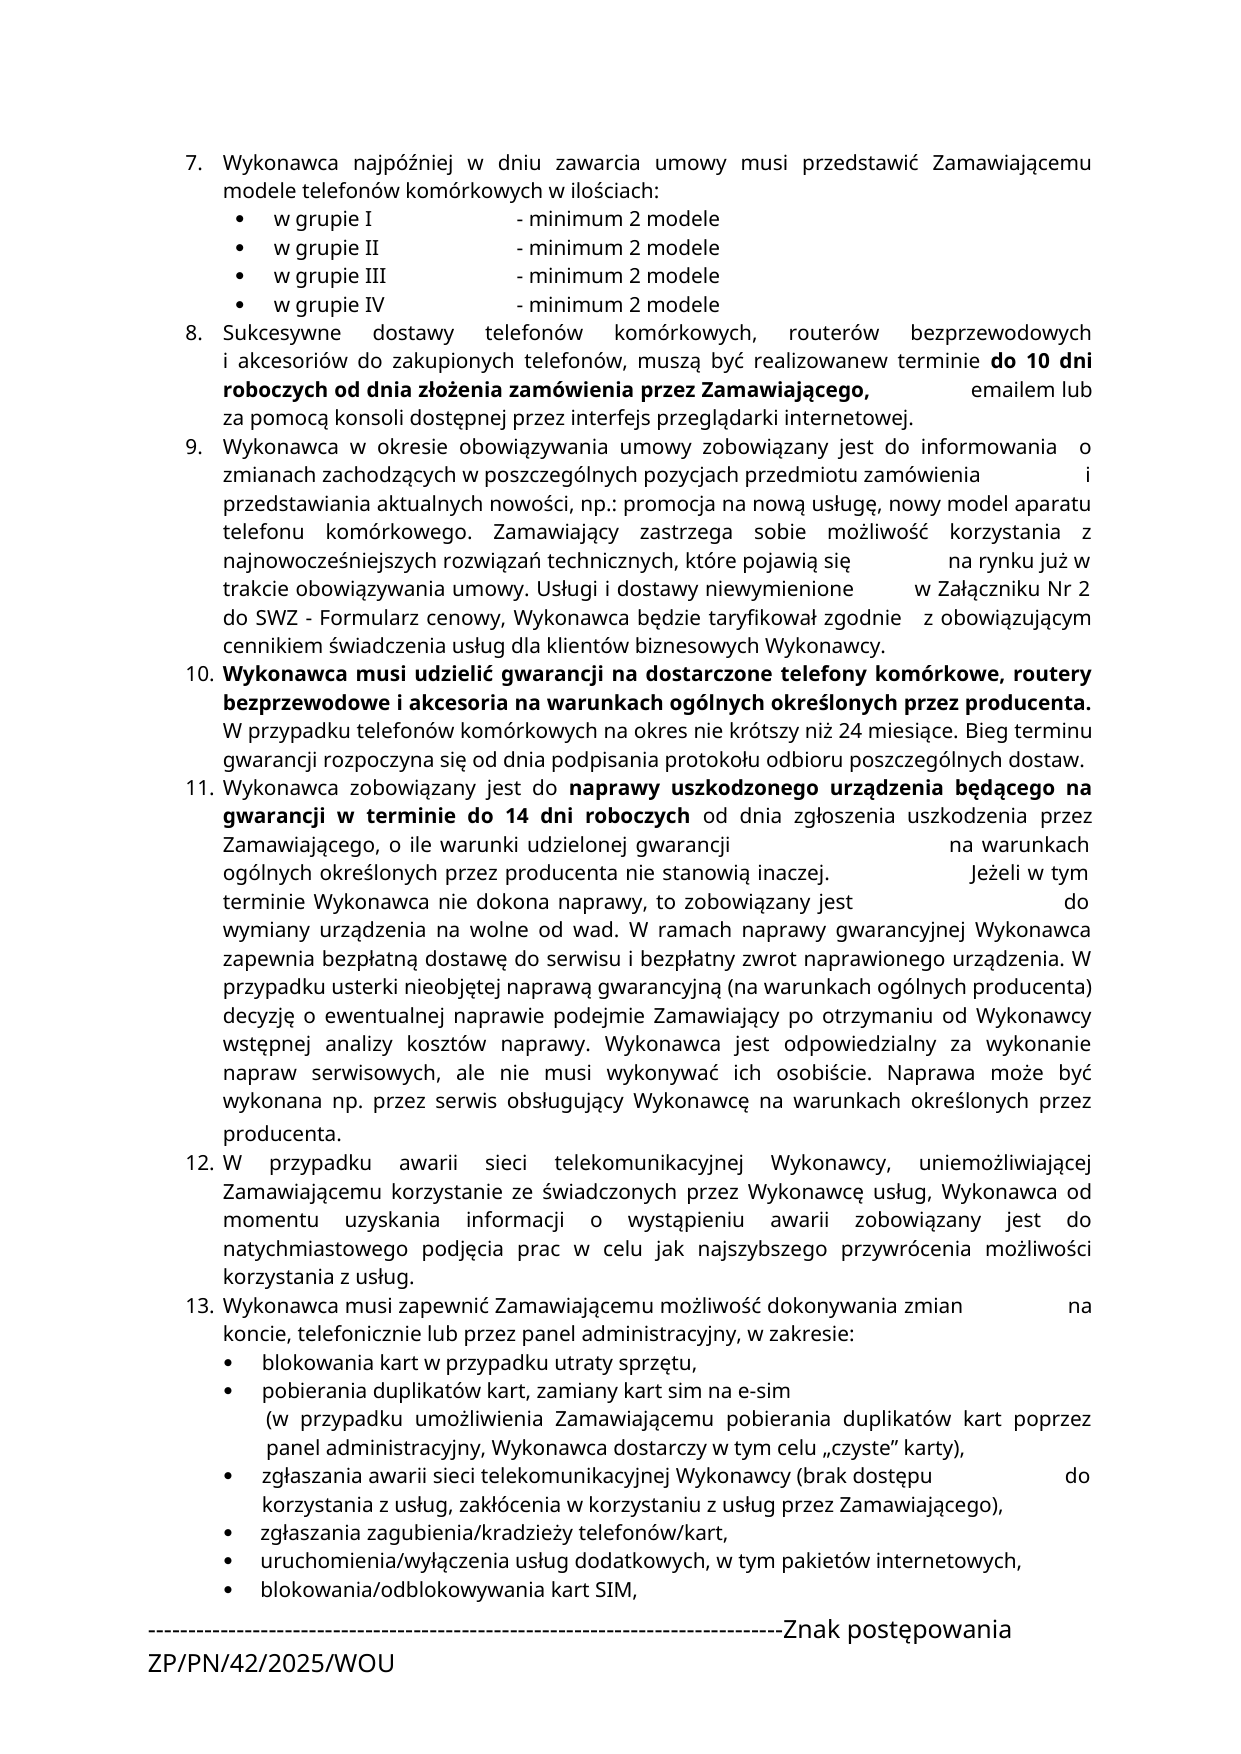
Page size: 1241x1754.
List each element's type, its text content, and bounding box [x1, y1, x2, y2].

list zgłaszania awarii sieci telekomunikacyjnej Wykonawcy (brak dostępu do korzystania z usług, zakłócenia w korzystaniu z usług przez Zamawiającego), [224, 1461, 1093, 1518]
list w grupie II - minimum 2 modele [236, 233, 1093, 261]
list pobierania duplikatów kart, zamiany kart sim na e-sim [224, 1376, 1093, 1404]
list Sukcesywne dostawy telefonów komórkowych, routerów bezprzewodowych i akcesoriów do zakupionych telefonów, muszą być realizowanew terminie do 10 dni roboczych od dnia złożenia zamówienia przez Zamawiającego, emailem lub za pomocą konsoli dostępnej przez interfejs przeglądarki internetowej. [185, 318, 1093, 432]
list W przypadku awarii sieci telekomunikacyjnej Wykonawcy, uniemożliwiającej Zamawiającemu korzystanie ze świadczonych przez Wykonawcę usług, Wykonawca od momentu uzyskania informacji o wystąpieniu awarii zobowiązany jest do natychmiastowego podjęcia prac w celu jak najszybszego przywrócenia możliwości korzystania z usług. [185, 1148, 1093, 1291]
list uruchomienia/wyłączenia usług dodatkowych, w tym pakietów internetowych, [224, 1547, 1093, 1575]
list Wykonawca zobowiązany jest do naprawy uszkodzonego urządzenia będącego na gwarancji w terminie do 14 dni roboczych od dnia zgłoszenia uszkodzenia przez Zamawiającego, o ile warunki udzielonej gwarancji na warunkach ogólnych określonych przez producenta nie stanowią inaczej. Jeżeli w tym terminie Wykonawca nie dokona naprawy, to zobowiązany jest do wymiany urządzenia na wolne od wad. W ramach naprawy gwarancyjnej Wykonawca zapewnia bezpłatną dostawę do serwisu i bezpłatny zwrot naprawionego urządzenia. W przypadku usterki nieobjętej naprawą gwarancyjną (na warunkach ogólnych producenta) decyzję o ewentualnej naprawie podejmie Zamawiający po otrzymaniu od Wykonawcy wstępnej analizy kosztów naprawy. Wykonawca jest odpowiedzialny za wykonanie napraw serwisowych, ale nie musi wykonywać ich osobiście. Naprawa może być wykonana np. przez serwis obsługujący Wykonawcę na warunkach określonych przez producenta. [185, 773, 1093, 1148]
list Wykonawca musi zapewnić Zamawiającemu możliwość dokonywania zmian na koncie, telefonicznie lub przez panel administracyjny, w zakresie: [185, 1291, 1093, 1348]
list w grupie IV - minimum 2 modele [236, 290, 1093, 318]
list w grupie III - minimum 2 modele [236, 261, 1093, 290]
list zgłaszania zagubienia/kradzieży telefonów/kart, [224, 1518, 1093, 1547]
list blokowania kart w przypadku utraty sprzętu, [224, 1348, 1093, 1376]
text (w przypadku umożliwienia Zamawiającemu pobierania duplikatów kart poprzez panel administracyjny, Wykonawca dostarczy w tym celu „czyste” karty), [266, 1404, 1093, 1461]
list Wykonawca musi udzielić gwarancji na dostarczone telefony komórkowe, routery bezprzewodowe i akcesoria na warunkach ogólnych określonych przez producenta. W przypadku telefonów komórkowych na okres nie krótszy niż 24 miesiące. Bieg terminu gwarancji rozpoczyna się od dnia podpisania protokołu odbioru poszczególnych dostaw. [185, 659, 1093, 773]
list Wykonawca w okresie obowiązywania umowy zobowiązany jest do informowania o zmianach zachodzących w poszczególnych pozycjach przedmiotu zamówienia i przedstawiania aktualnych nowości, np.: promocja na nową usługę, nowy model aparatu telefonu komórkowego. Zamawiający zastrzega sobie możliwość korzystania z najnowocześniejszych rozwiązań technicznych, które pojawią się na rynku już w trakcie obowiązywania umowy. Usługi i dostawy niewymienione w Załączniku Nr 2 do SWZ - Formularz cenowy, Wykonawca będzie taryfikował zgodnie z obowiązującym cennikiem świadczenia usług dla klientów biznesowych Wykonawcy. [185, 432, 1093, 659]
list blokowania/odblokowywania kart SIM, [224, 1575, 1093, 1603]
list Wykonawca najpóźniej w dniu zawarcia umowy musi przedstawić Zamawiającemu modele telefonów komórkowych w ilościach: [185, 148, 1093, 204]
list w grupie I - minimum 2 modele [236, 204, 1093, 233]
